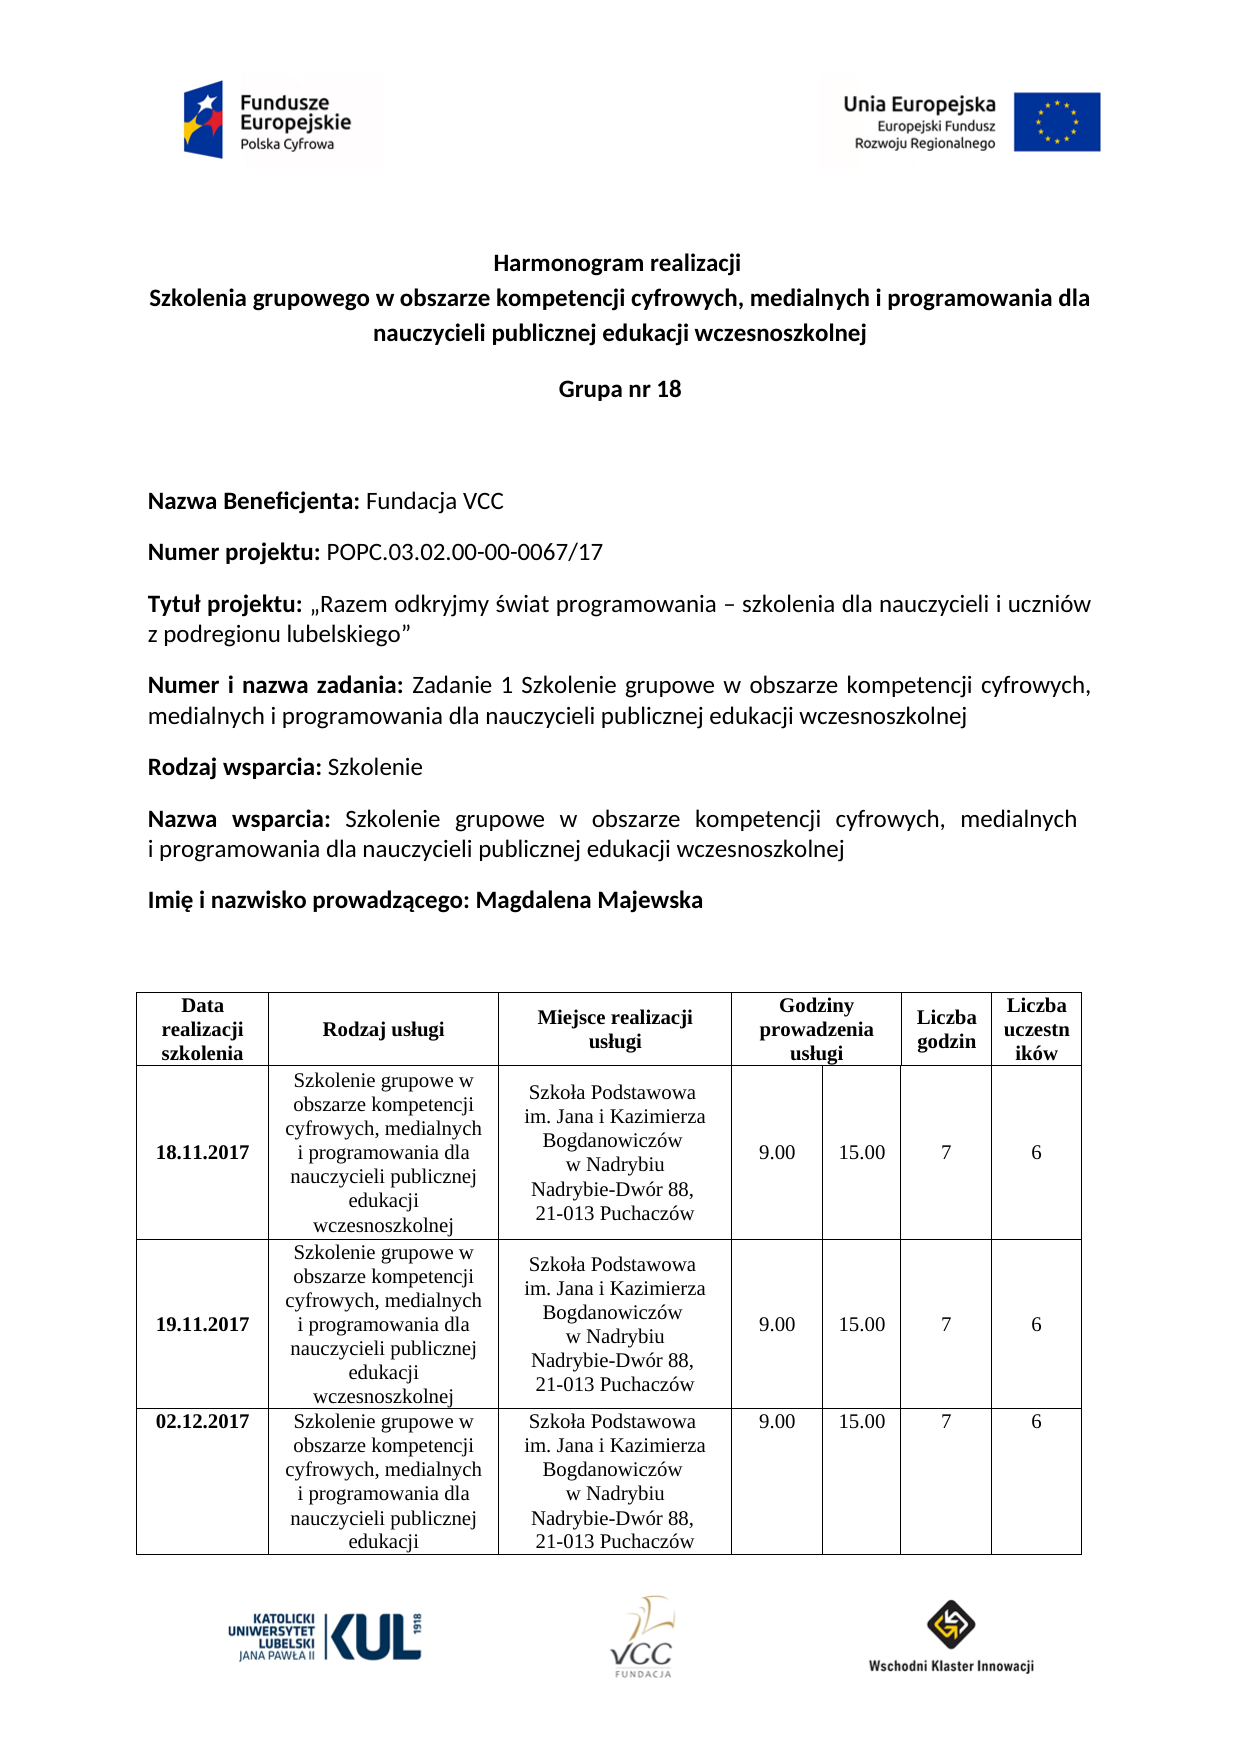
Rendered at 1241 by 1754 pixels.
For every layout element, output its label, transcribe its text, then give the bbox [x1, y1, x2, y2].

table_header Miejsce realizacji usługi [499, 993, 731, 1065]
table_cell 15.00 [823, 1240, 900, 1408]
table_cell Szkoła Podstawowa im. Jana i Kazimierza Bogdanowiczów w Nadrybiu Nadrybie-Dwór 88, 21-013 Puchaczów [499, 1409, 731, 1553]
picture [147, 1589, 1137, 1685]
table_header Liczba godzin [902, 993, 991, 1065]
text Rodzaj wsparcia: Szkolenie [148, 751, 1093, 782]
table_header Godziny prowadzenia usługi [732, 993, 901, 1065]
table_cell Szkoła Podstawowa im. Jana i Kazimierza Bogdanowiczów w Nadrybiu Nadrybie-Dwór 88, 21-013 Puchaczów [499, 1066, 731, 1239]
text Grupa nr 18 [148, 373, 1093, 404]
table_cell Szkolenie grupowe w obszarze kompetencji cyfrowych, medialnych i programowania dla nauczycieli publicznej edukacji wczesnoszkolnej [269, 1240, 498, 1408]
table_cell 9.00 [732, 1409, 822, 1553]
table_cell 15.00 [823, 1066, 900, 1239]
table_cell 7 [901, 1409, 991, 1553]
text Nazwa Beneficjenta: Fundacja VCC [148, 485, 1093, 516]
text Numer i nazwa zadania: Zadanie 1 Szkolenie grupowe w obszarze kompetencji cyfrowych, medialnych i programowania dla nauczycieli publicznej edukacji wczesnoszkolnej [148, 669, 1093, 731]
text Numer projektu: POPC.03.02.00-00-0067/17 [148, 536, 1093, 567]
table_cell 9.00 [732, 1240, 822, 1408]
table_cell 7 [901, 1240, 991, 1408]
table_cell Szkoła Podstawowa im. Jana i Kazimierza Bogdanowiczów w Nadrybiu Nadrybie-Dwór 88, 21-013 Puchaczów [499, 1240, 731, 1408]
table_header Liczba uczestników [992, 993, 1081, 1065]
table_cell 15.00 [823, 1409, 900, 1553]
table_cell 6 [992, 1409, 1081, 1553]
table_cell 02.12.2017 [137, 1409, 268, 1553]
picture [147, 73, 1137, 169]
text Imię i nazwisko prowadzącego: Magdalena Majewska [148, 885, 1093, 915]
table_cell 18.11.2017 [137, 1066, 268, 1239]
table_cell Szkolenie grupowe w obszarze kompetencji cyfrowych, medialnych i programowania dla nauczycieli publicznej edukacji wczesnoszkolnej [269, 1409, 498, 1553]
text Harmonogram realizacji Szkolenia grupowego w obszarze kompetencji cyfrowych, medialnych i programowania dla nauczycieli publicznej edukacji wczesnoszkolnej [148, 247, 1093, 348]
text Nazwa wsparcia: Szkolenie grupowe w obszarze kompetencji cyfrowych, medialnych i programowania dla nauczycieli publicznej edukacji wczesnoszkolnej [148, 803, 1093, 864]
table_cell 9.00 [732, 1066, 822, 1239]
text Tytuł projektu: „Razem odkryjmy świat programowania – szkolenia dla nauczycieli i uczniów z podregionu lubelskiego” [148, 588, 1093, 649]
table_header Data realizacji szkolenia [137, 993, 268, 1065]
table_cell 19.11.2017 [137, 1240, 268, 1408]
table_cell 7 [901, 1066, 991, 1239]
table_cell 6 [992, 1240, 1081, 1408]
table_cell 6 [992, 1066, 1081, 1239]
table_header Rodzaj usługi [269, 993, 498, 1065]
table_cell Szkolenie grupowe w obszarze kompetencji cyfrowych, medialnych i programowania dla nauczycieli publicznej edukacji wczesnoszkolnej [269, 1066, 498, 1239]
